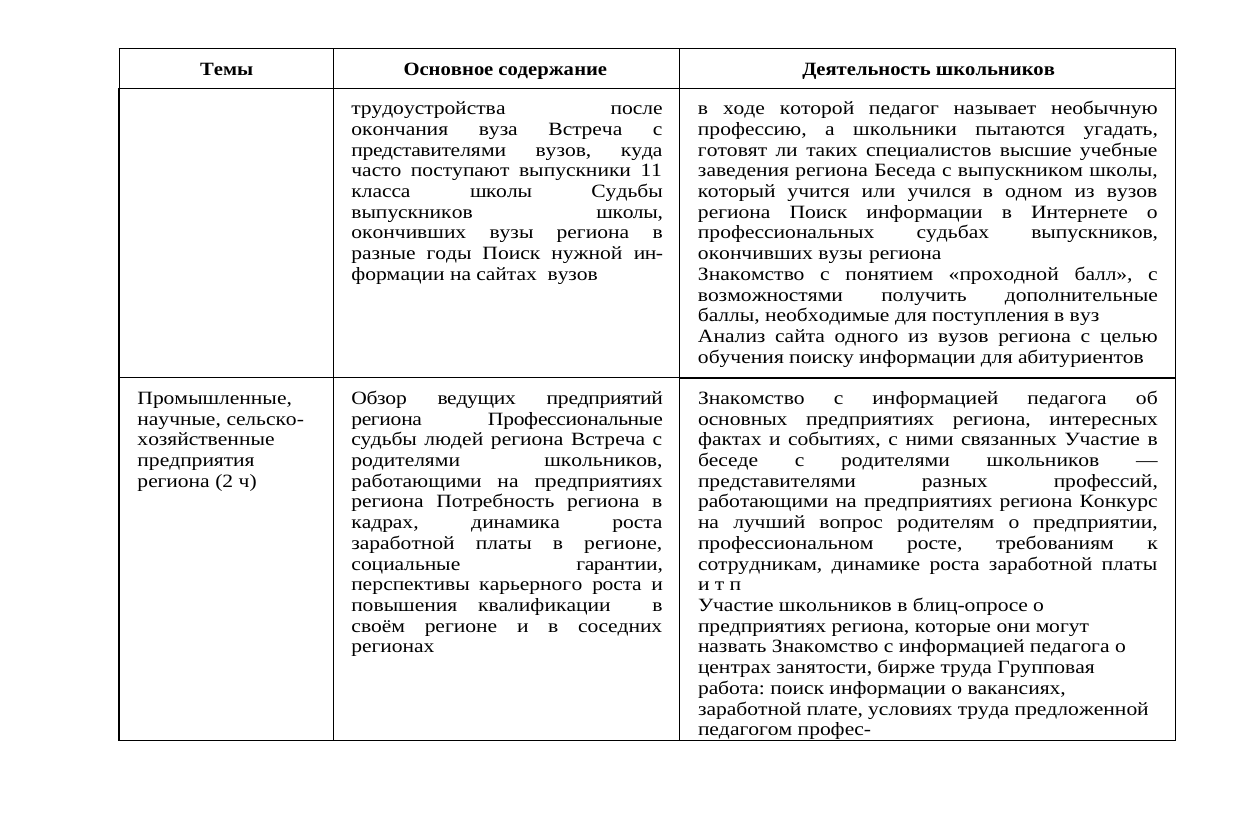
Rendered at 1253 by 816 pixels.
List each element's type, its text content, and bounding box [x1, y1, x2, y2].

table_cell в ходе которой педагог называет необычную профессию, а школьники пытаются угадать, готовят ли таких специалистов высшие учебные заведения региона Беседа с выпускником школы, который учится или учился в одном из вузов региона Поиск информации в Интернете о профессиональных судьбах выпускников, окончивших вузы региона Знакомство с понятием «проходной балл», с возможностями получить дополнительные баллы, необходимые для поступления в вуз Анализ сайта одного из вузов региона с целью обучения поиску информации для абитуриентов [680, 89, 1175, 377]
table_header Темы [120, 49, 333, 88]
table_cell Знакомство с информацией педагога об основных предприятиях региона, интересных фактах и событиях, с ними связанных Участие в беседе с родителями школьников — представителями разных профессий, работающими на предприятиях региона Конкурс на лучший вопрос родителям о предприятии, профессиональном росте, требованиям к сотрудникам, динамике роста заработной платы и т п Участие школьников в блиц-опросе о предприятиях региона, которые они могут назвать Знакомство с информацией педагога о центрах занятости, бирже труда Групповая работа: поиск информации о вакансиях, заработной плате, условиях труда предложенной педагогом профес- [680, 379, 1175, 740]
table_cell трудоустройства после окончания вуза Встреча с представителями вузов, куда часто поступают выпускники 11 класса школы Судьбы выпускников школы, окончивших вузы региона в разные годы Поиск нужной ин- формации на сайтах вузов [334, 89, 679, 377]
table_header Деятельность школьников [680, 49, 1175, 88]
table_header Основное содержание [334, 49, 679, 88]
table_cell Промышленные, научные, сельско- хозяйственные предприятия региона (2 ч) [120, 378, 333, 740]
table_cell Обзор ведущих предприятий региона Профессиональные судьбы людей региона Встреча с родителями школьников, работающими на предприятиях региона Потребность региона в кадрах, динамика роста заработной платы в регионе, социальные гарантии, перспективы карьерного роста и повышения квалификации в своём регионе и в соседних регионах [334, 378, 679, 740]
table_cell [120, 89, 333, 377]
